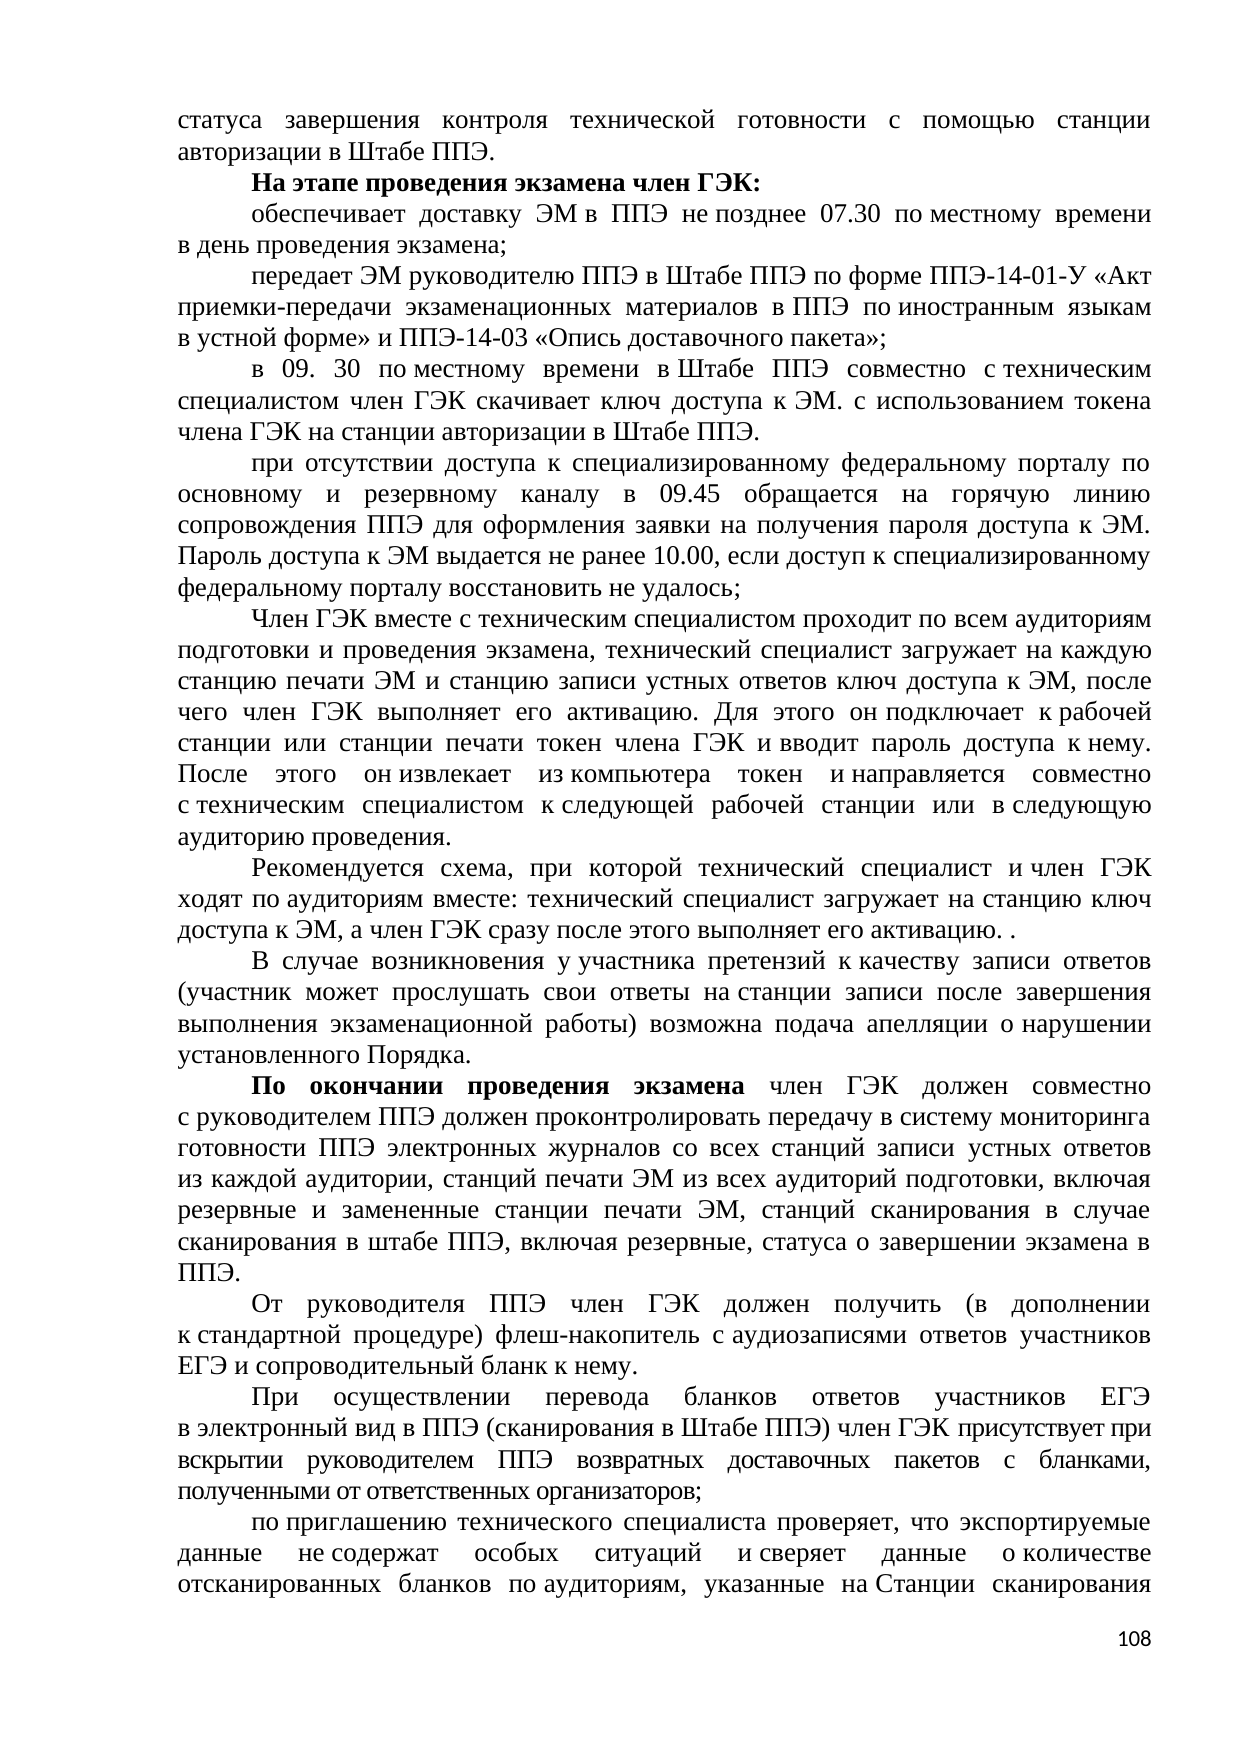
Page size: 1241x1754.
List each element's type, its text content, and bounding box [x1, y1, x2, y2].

text обеспечивает доставку ЭМ в ППЭ не позднее 07.30 по местному времени в день проведения экзамена; [177, 197, 1152, 259]
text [177, 103, 1152, 166]
text Член ГЭК вместе с техническим специалистом проходит по всем аудиториям подготовки и проведения экзамена, технический специалист загружает на каждую станцию печати ЭМ и станцию записи устных ответов ключ доступа к ЭМ, после чего член ГЭК выполняет его активацию. Для этого он подключает к рабочей станции или станции печати токен члена ГЭК и вводит пароль доступа к нему. После этого он извлекает из компьютера токен и направляется совместно с техническим специалистом к следующей рабочей станции или в следующую аудиторию проведения. [177, 602, 1152, 851]
text На этапе проведения экзамена член ГЭК: [177, 166, 1152, 197]
text При осуществлении перевода бланков ответов участников ЕГЭ в электронный вид в ППЭ (сканирования в Штабе ППЭ) член ГЭК присутствует при вскрытии руководителем ППЭ возвратных доставочных пакетов с бланками, полученными от ответственных организаторов; [177, 1380, 1152, 1505]
text передает ЭМ руководителю ППЭ в Штабе ППЭ по форме ППЭ-14-01-У «Акт приемки-передачи экзаменационных материалов в ППЭ по иностранным языкам в устной форме» и ППЭ-14-03 «Опись доставочного пакета»; [177, 259, 1152, 353]
text В случае возникновения у участника претензий к качеству записи ответов (участник может прослушать свои ответы на станции записи после завершения выполнения экзаменационной работы) возможна подача апелляции о нарушении установленного Порядка. [177, 944, 1152, 1069]
text По окончании проведения экзамена член ГЭК должен совместно с руководителем ППЭ должен проконтролировать передачу в систему мониторинга готовности ППЭ электронных журналов со всех станций записи устных ответов из каждой аудитории, станций печати ЭМ из всех аудиторий подготовки, включая резервные и замененные станции печати ЭМ, станций сканирования в случае сканирования в штабе ППЭ, включая резервные, статуса о завершении экзамена в ППЭ. [177, 1069, 1152, 1287]
text в 09. 30 по местному времени в Штабе ППЭ совместно с техническим специалистом член ГЭК скачивает ключ доступа к ЭМ. с использованием токена члена ГЭК на станции авторизации в Штабе ППЭ. [177, 353, 1152, 446]
text при отсутствии доступа к специализированному федеральному порталу по основному и резервному каналу в 09.45 обращается на горячую линию сопровождения ППЭ для оформления заявки на получения пароля доступа к ЭМ. Пароль доступа к ЭМ выдается не ранее 10.00, если доступ к специализированному федеральному порталу восстановить не удалось; [177, 446, 1152, 602]
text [177, 1505, 1152, 1598]
text От руководителя ППЭ член ГЭК должен получить (в дополнении к стандартной процедуре) флеш-накопитель с аудиозаписями ответов участников ЕГЭ и сопроводительный бланк к нему. [177, 1287, 1152, 1380]
text Рекомендуется схема, при которой технический специалист и член ГЭК ходят по аудиториям вместе: технический специалист загружает на станцию ключ доступа к ЭМ, а член ГЭК сразу после этого выполняет его активацию. . [177, 851, 1152, 944]
